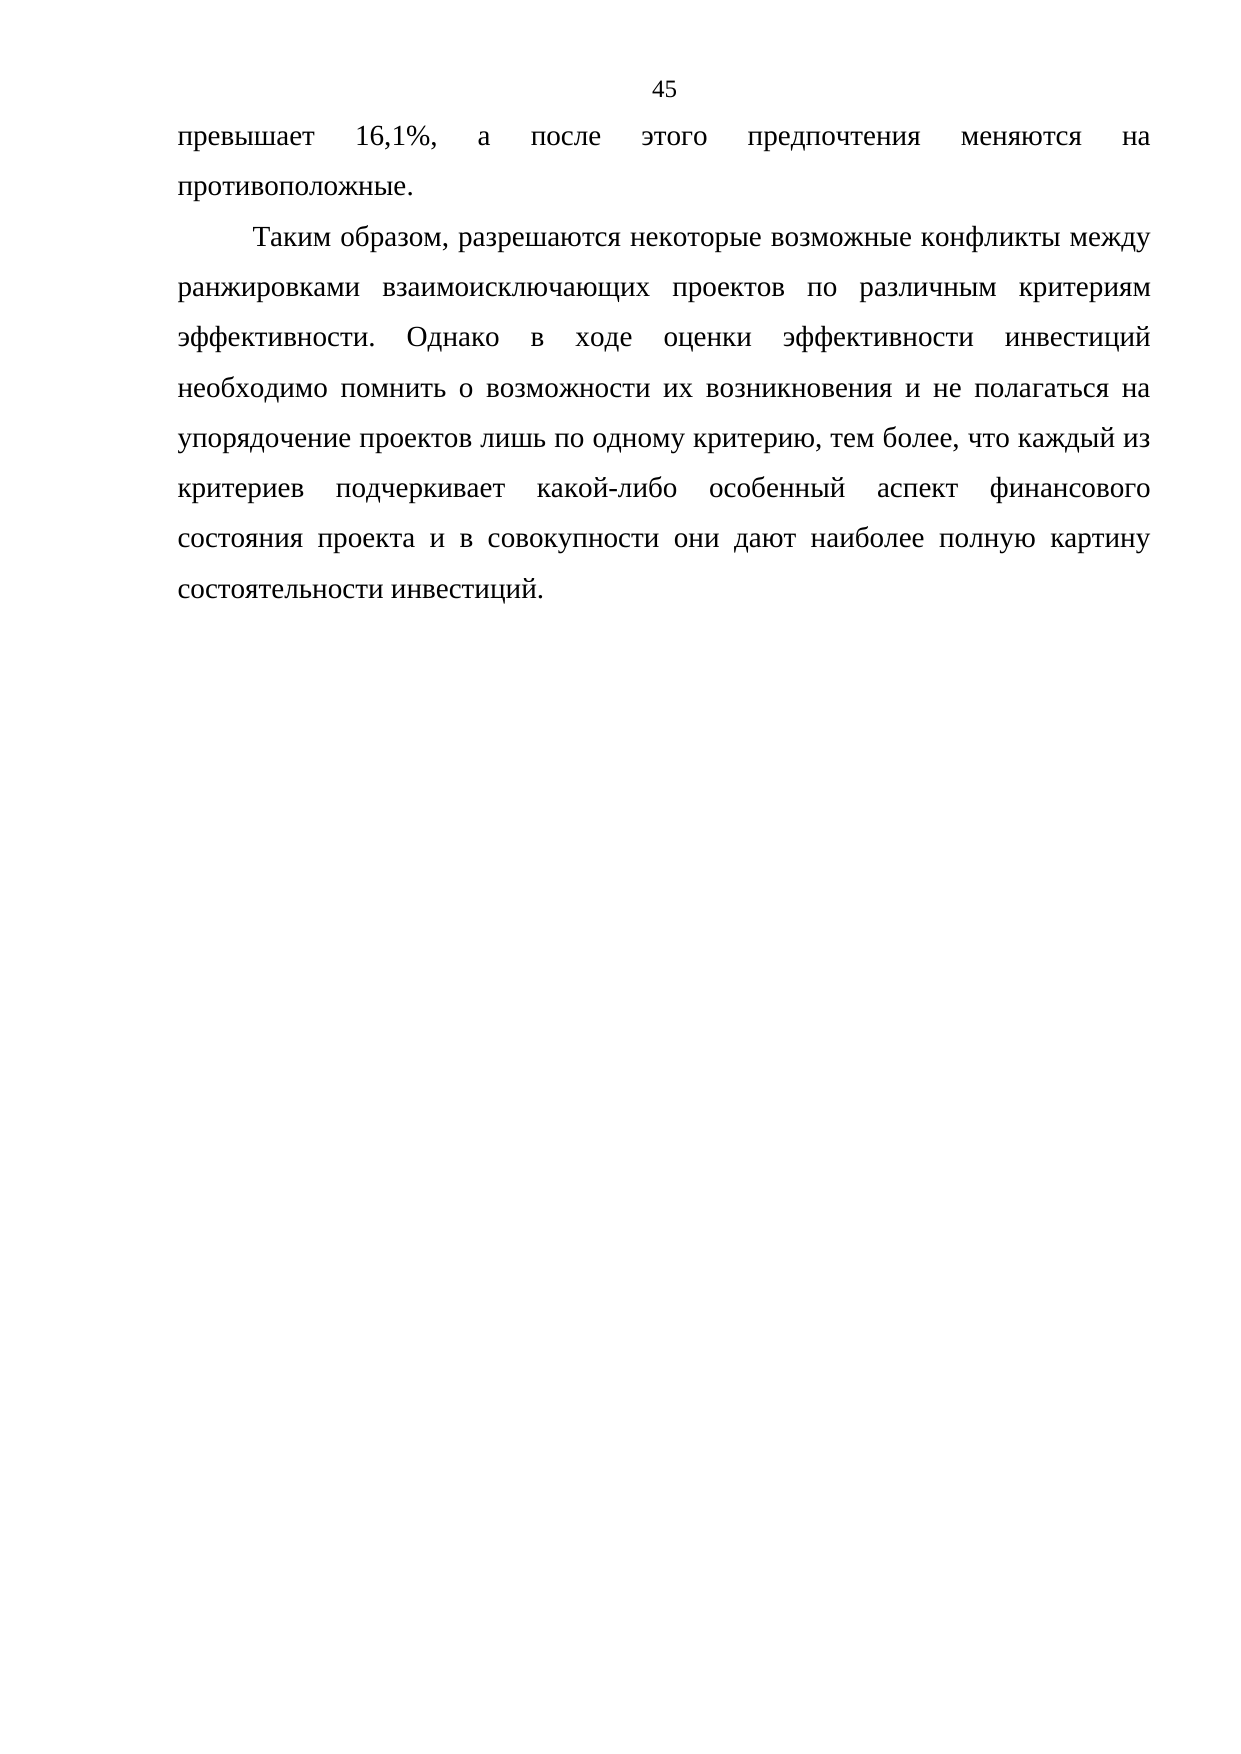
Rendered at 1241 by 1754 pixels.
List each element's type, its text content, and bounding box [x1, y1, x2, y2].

text Таким образом, разрешаются некоторые возможные конфликты между ранжировками взаимоисключающих проектов по различным критериям эффективности. Однако в ходе оценки эффективности инвестиций необходимо помнить о возможности их возникновения и не полагаться на упорядочение проектов лишь по одному критерию, тем более, что каждый из критериев подчеркивает какой-либо особенный аспект финансового состояния проекта и в совокупности они дают наиболее полную картину состоятельности инвестиций. [177, 219, 1152, 604]
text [177, 118, 1152, 202]
